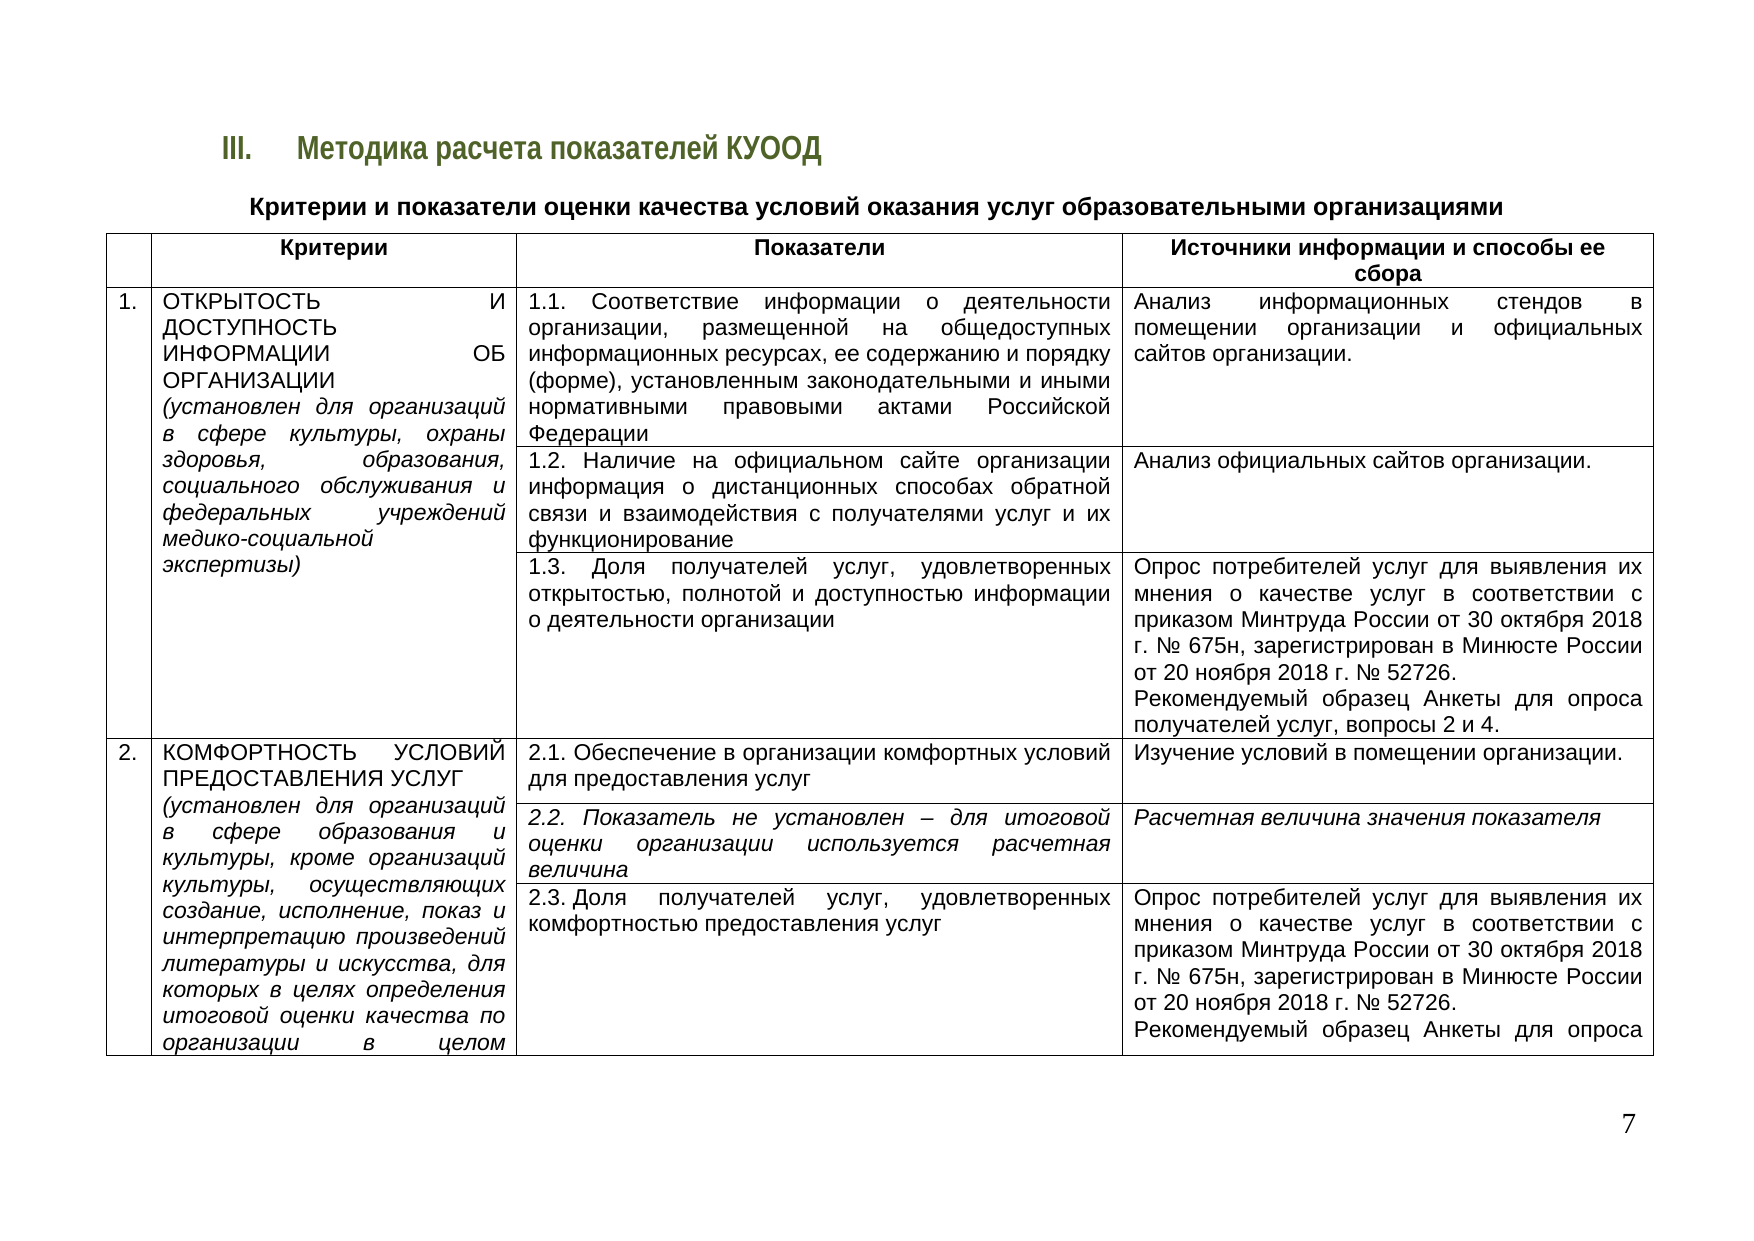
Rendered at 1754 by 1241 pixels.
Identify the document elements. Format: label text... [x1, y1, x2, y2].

table_cell Изучение условий в помещении организации. [1123, 739, 1653, 803]
table_header Критерии [152, 234, 516, 287]
table_cell 1. [107, 288, 151, 738]
table_header Источники информации и способы ее сбора [1123, 234, 1653, 287]
table_cell 1.3. Доля получателей услуг, удовлетворенных открытостью, полнотой и доступностью информации о деятельности организации [517, 553, 1122, 738]
table_cell 2.2. Показатель не установлен – для итоговой оценки организации используется расчетная величина [517, 804, 1122, 883]
table_cell ОТКРЫТОСТЬ И ДОСТУПНОСТЬ ИНФОРМАЦИИ ОБ ОРГАНИЗАЦИИ (установлен для организаций в сфере культуры, охраны здоровья, образования, социального обслуживания и федеральных учреждений медико-социальной экспертизы) [152, 288, 516, 738]
table_header Показатели [517, 234, 1122, 287]
table_cell КОМФОРТНОСТЬ УСЛОВИЙ ПРЕДОСТАВЛЕНИЯ УСЛУГ (установлен для организаций в сфере образования и культуры, кроме организаций культуры, осуществляющих создание, исполнение, показ и интерпретацию произведений литературы и искусства, для которых в целях определения итоговой оценки качества по организации в целом используется расчетная величина значения данного критерия) [152, 739, 516, 1055]
table_cell Анализ официальных сайтов организации. [1123, 447, 1653, 552]
table_cell 1.2. Наличие на официальном сайте организации информация о дистанционных способах обратной связи и взаимодействия с получателями услуг и их функционирование [517, 447, 1122, 552]
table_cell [517, 884, 1122, 1055]
table_cell Анализ информационных стендов в помещении организации и официальных сайтов организации. [1123, 288, 1653, 446]
subtitle Методика расчета показателей КУООД [222, 128, 1636, 167]
table_cell 1.1. Соответствие информации о деятельности организации, размещенной на общедоступных информационных ресурсах, ее содержанию и порядку (форме), установленным законодательными и иными нормативными правовыми актами Российской Федерации [517, 288, 1122, 446]
table_cell Расчетная величина значения показателя [1123, 804, 1653, 883]
table_cell Опрос потребителей услуг для выявления их мнения о качестве услуг в соответствии с приказом Минтруда России от 30 октября 2018 г. № 675н, зарегистрирован в Минюсте России от 20 ноября 2018 г. № 52726. Рекомендуемый образец Анкеты для опроса получателей услуг, вопросы 2 и 4. [1123, 553, 1653, 738]
table_cell 2.1. Обеспечение в организации комфортных условий для предоставления услуг [517, 739, 1122, 803]
table_cell 2. [107, 739, 151, 1055]
text Критерии и показатели оценки качества условий оказания услуг образовательными организациями [118, 192, 1636, 220]
table_header [107, 234, 151, 287]
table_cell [1123, 884, 1653, 1055]
